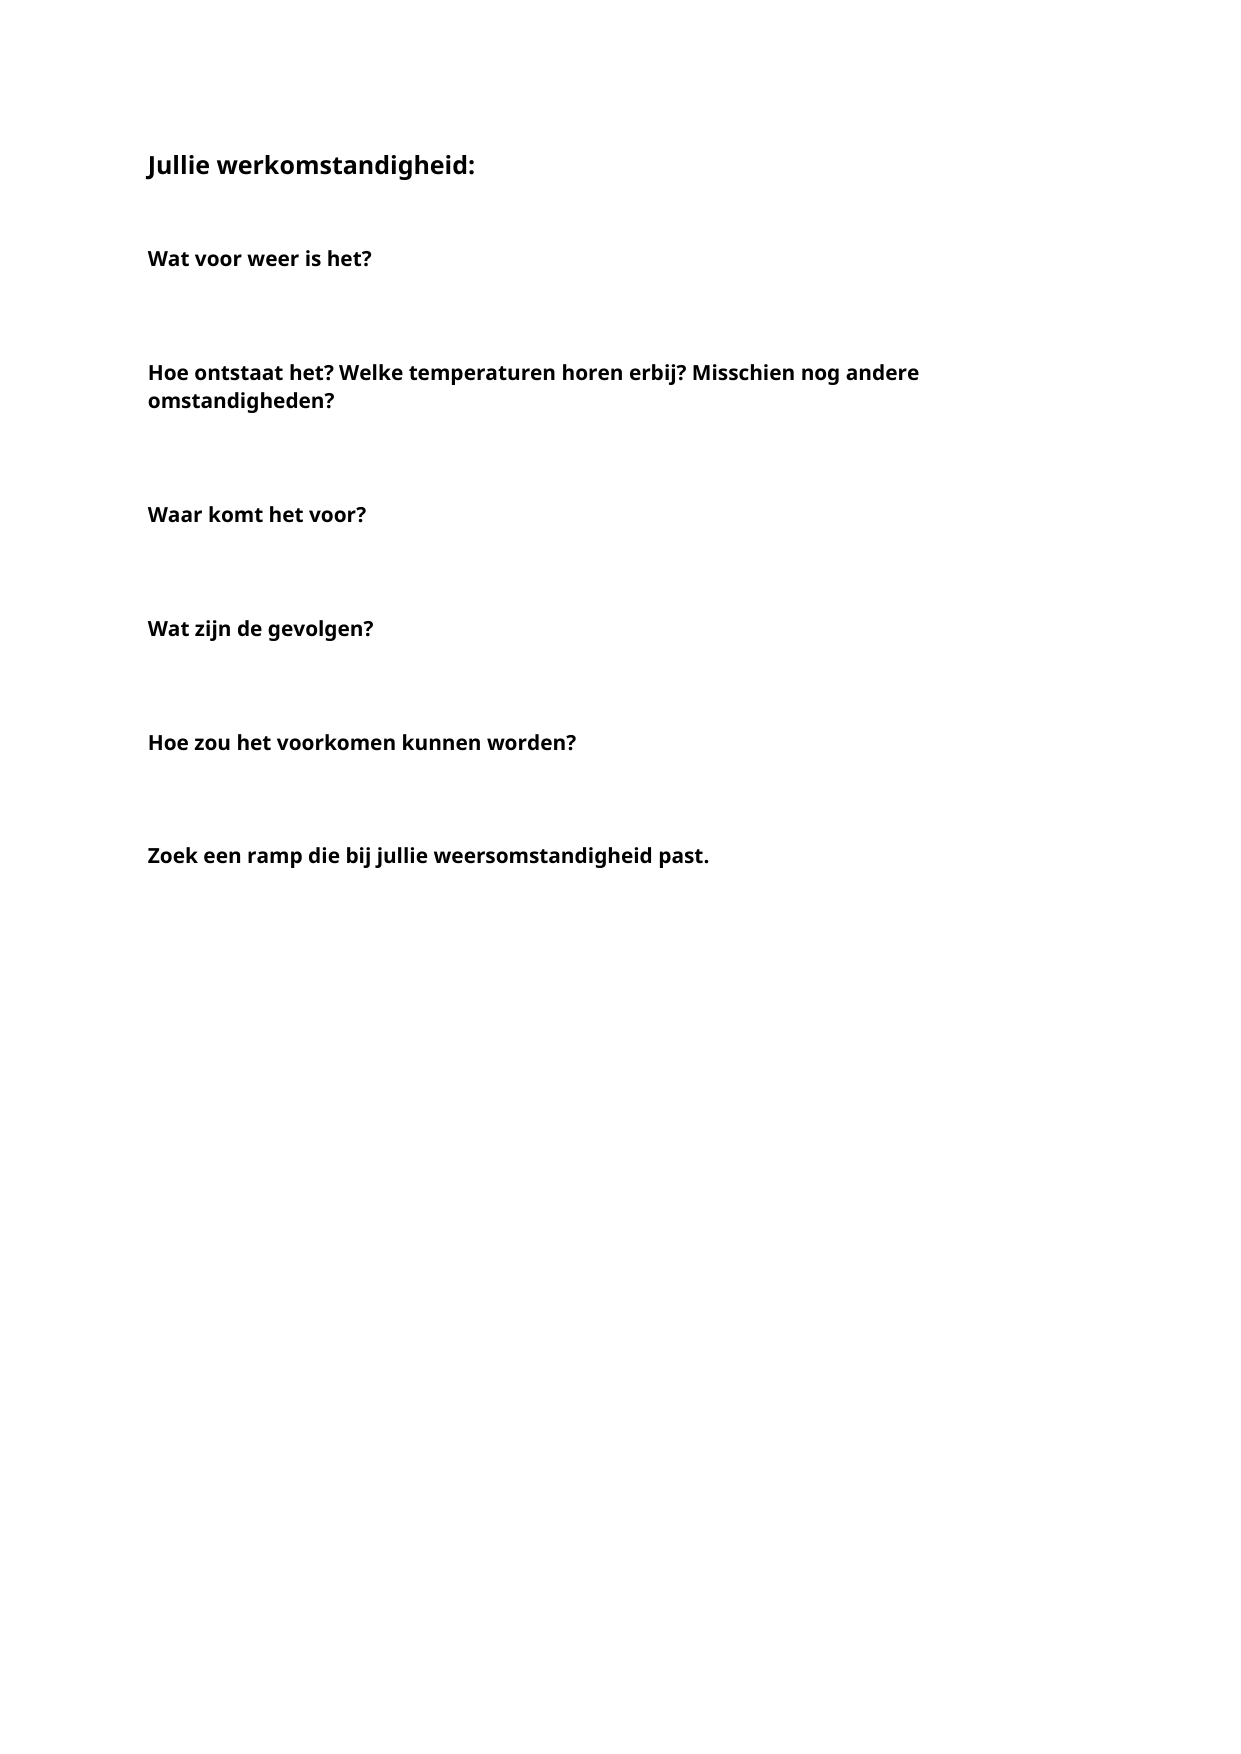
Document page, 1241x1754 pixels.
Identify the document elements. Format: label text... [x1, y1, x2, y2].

text Jullie werkomstandigheid: [148, 148, 1093, 182]
text Zoek een ramp die bij jullie weersomstandigheid past. [148, 841, 1093, 870]
text Hoe ontstaat het? Welke temperaturen horen erbij? Misschien nog andere omstandigheden? [148, 358, 1093, 415]
text Wat voor weer is het? [148, 244, 1093, 273]
text Hoe zou het voorkomen kunnen worden? [148, 728, 1093, 756]
text Wat zijn de gevolgen? [148, 614, 1093, 642]
text Waar komt het voor? [148, 500, 1093, 528]
